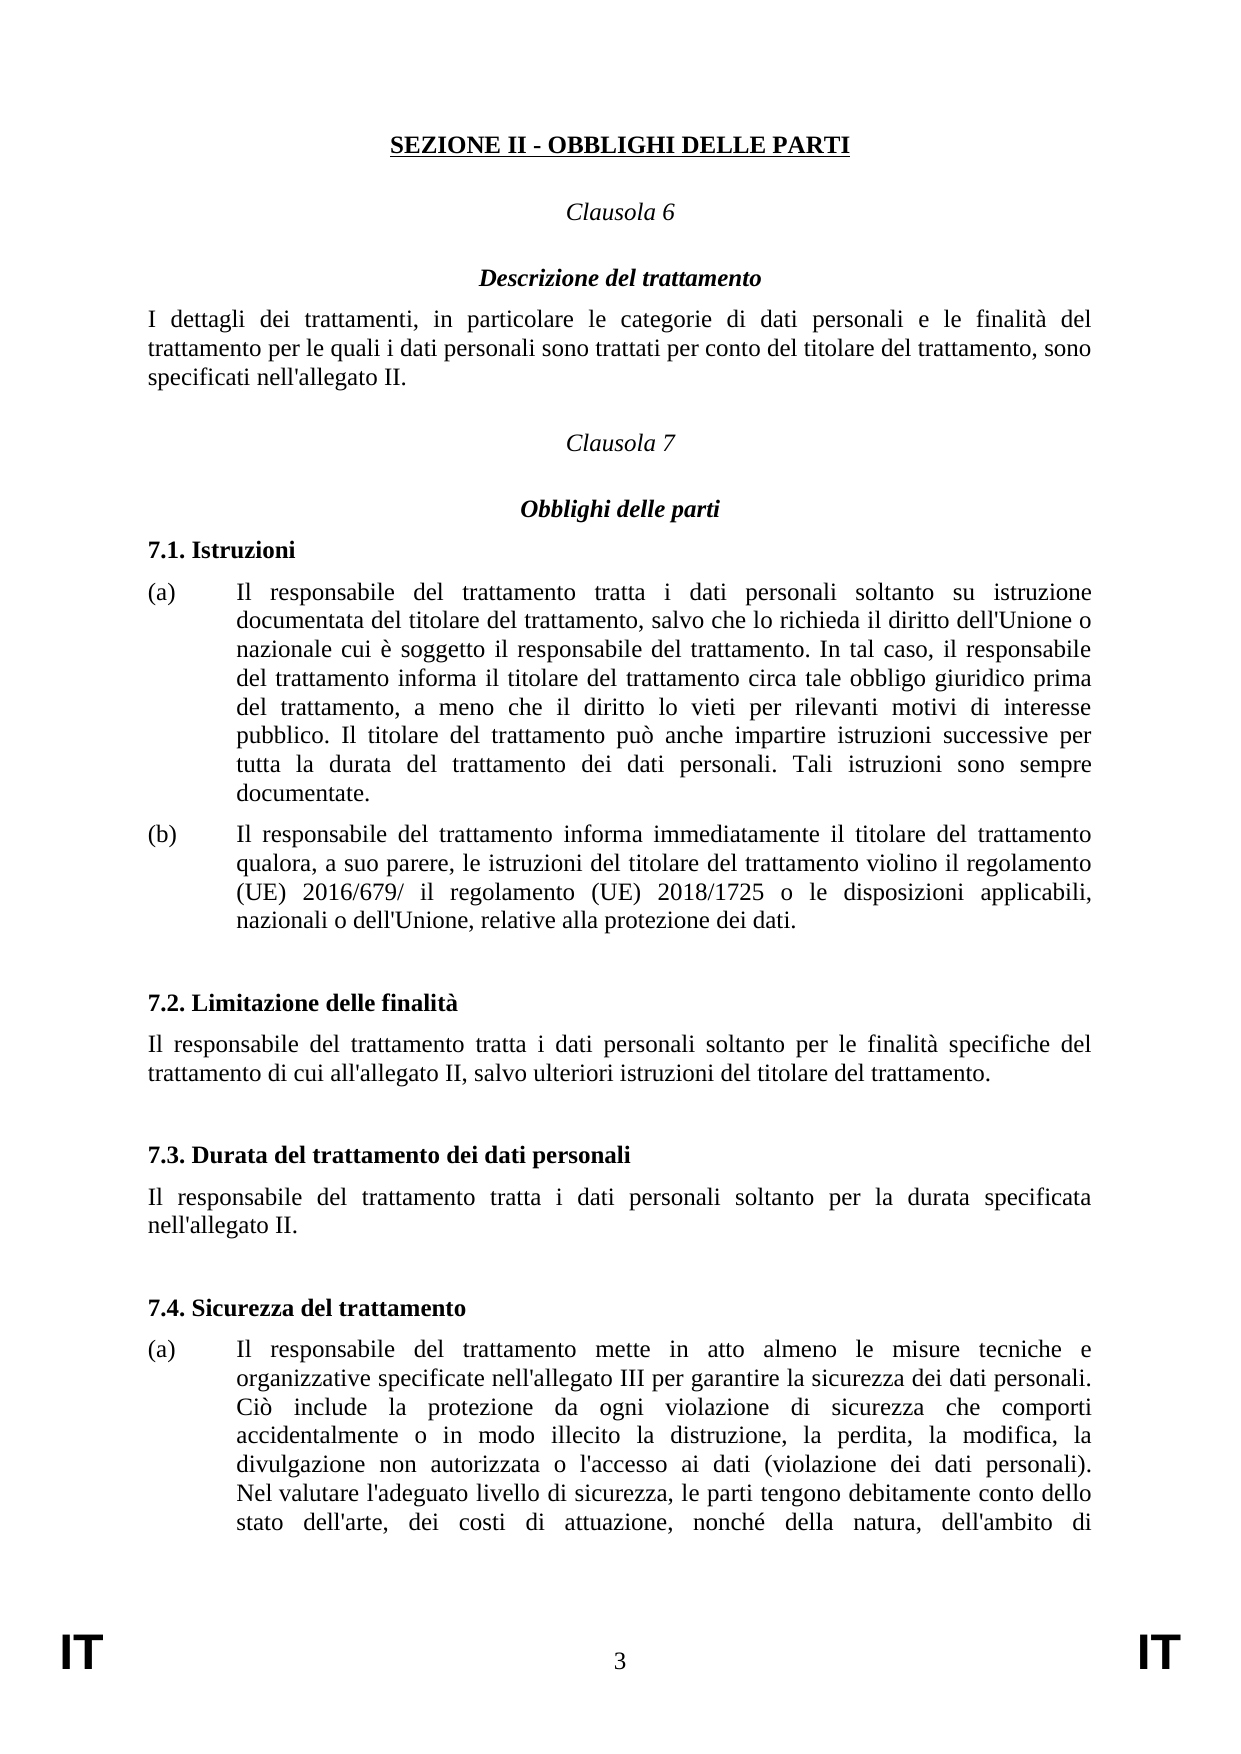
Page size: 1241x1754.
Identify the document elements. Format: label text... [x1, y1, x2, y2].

text Clausola 6 [148, 197, 1093, 226]
text 7.2. Limitazione delle finalità [148, 988, 1093, 1017]
text 7.1. Istruzioni [148, 536, 1093, 564]
text 7.4. Sicurezza del trattamento [148, 1293, 1093, 1322]
text SEZIONE II - OBBLIGHI DELLE PARTI [148, 131, 1093, 159]
text Obblighi delle parti [148, 494, 1093, 523]
text Il responsabile del trattamento tratta i dati personali soltanto per la durata specificata nell'allegato II. [148, 1182, 1093, 1239]
text Il responsabile del trattamento tratta i dati personali soltanto per le finalità specifiche del trattamento di cui all'allegato II, salvo ulteriori istruzioni del titolare del trattamento. [148, 1029, 1093, 1087]
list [148, 1334, 1093, 1536]
text 7.3. Durata del trattamento dei dati personali [148, 1141, 1093, 1169]
text Clausola 7 [148, 428, 1093, 457]
text Descrizione del trattamento [148, 263, 1093, 292]
text I dettagli dei trattamenti, in particolare le categorie di dati personali e le finalità del trattamento per le quali i dati personali sono trattati per conto del titolare del trattamento, sono specificati nell'allegato II. [148, 304, 1093, 391]
list Il responsabile del trattamento tratta i dati personali soltanto su istruzione documentata del titolare del trattamento, salvo che lo richieda il diritto dell'Unione o nazionale cui è soggetto il responsabile del trattamento. In tal caso, il responsabile del trattamento informa il titolare del trattamento circa tale obbligo giuridico prima del trattamento, a meno che il diritto lo vieti per rilevanti motivi di interesse pubblico. Il titolare del trattamento può anche impartire istruzioni successive per tutta la durata del trattamento dei dati personali. Tali istruzioni sono sempre documentate. [148, 577, 1093, 807]
text Il responsabile del trattamento informa immediatamente il titolare del trattamento qualora, a suo parere, le istruzioni del titolare del trattamento violino il regolamento (UE) 2016/679/ il regolamento (UE) 2018/1725 o le disposizioni applicabili, nazionali o dell'Unione, relative alla protezione dei dati. [148, 819, 1093, 934]
